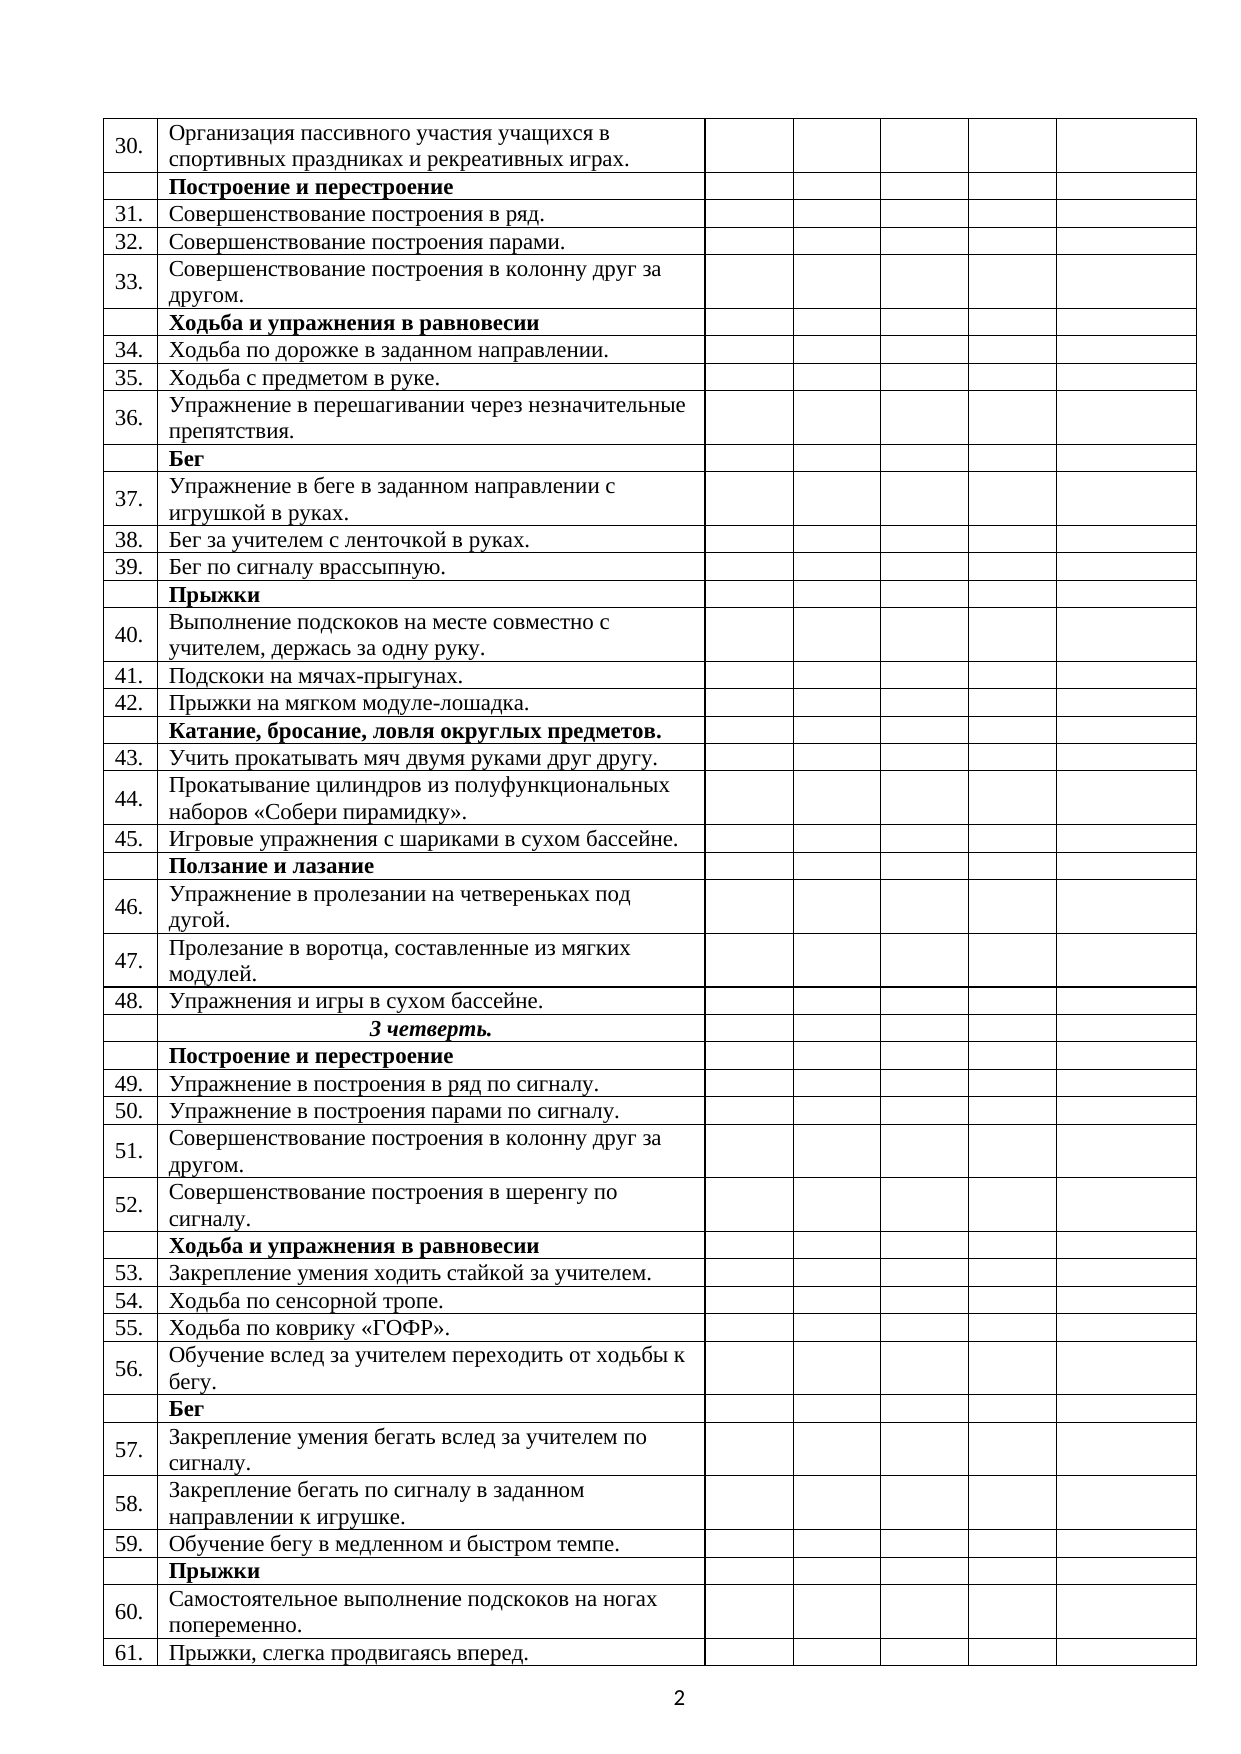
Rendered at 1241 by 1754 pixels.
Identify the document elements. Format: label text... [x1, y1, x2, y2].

table_cell [969, 662, 1056, 688]
table_cell [706, 1042, 793, 1069]
table_cell [969, 309, 1056, 335]
table_cell [104, 255, 157, 308]
table_cell [1057, 662, 1196, 688]
table_cell [794, 1314, 880, 1341]
table_cell Катание, бросание, ловля округлых предметов. [158, 717, 704, 743]
table_cell [706, 1259, 793, 1286]
table_cell [881, 717, 968, 743]
table_cell [1057, 119, 1196, 172]
table_cell [104, 581, 157, 607]
table_cell [1057, 988, 1196, 1014]
table_cell Прыжки [158, 581, 704, 607]
table_cell [104, 391, 157, 444]
table_cell [969, 364, 1056, 390]
table_cell Самостоятельное выполнение подскоков на ногах попеременно. [158, 1585, 704, 1638]
table_cell [881, 581, 968, 607]
table_cell [706, 825, 793, 852]
table_cell [1057, 1097, 1196, 1123]
table_cell [794, 880, 880, 933]
table_cell [794, 472, 880, 525]
table_cell [794, 200, 880, 227]
table_cell [1057, 934, 1196, 986]
table_cell [794, 391, 880, 444]
table_cell Ползание и лазание [158, 853, 704, 879]
table_cell [706, 1232, 793, 1258]
table_cell [706, 255, 793, 308]
table_cell [104, 526, 157, 552]
table_cell [881, 1639, 968, 1665]
table_cell [969, 1639, 1056, 1665]
table_cell Упражнение в пролезании на четвереньках под дугой. [158, 880, 704, 933]
table_cell Совершенствование построения в ряд. [158, 200, 704, 227]
table_cell [1057, 228, 1196, 254]
table_cell [706, 771, 793, 824]
table_cell [104, 472, 157, 525]
table_cell [794, 1178, 880, 1231]
table_cell Пролезание в воротца, составленные из мягких модулей. [158, 934, 704, 986]
table_cell [104, 1287, 157, 1313]
table_cell [1057, 1314, 1196, 1341]
table_cell [706, 988, 793, 1014]
table_cell [969, 581, 1056, 607]
table_cell [706, 173, 793, 199]
table_cell [706, 336, 793, 363]
table_cell Бег за учителем с ленточкой в руках. [158, 526, 704, 552]
table_cell [104, 228, 157, 254]
table_cell Упражнение в построения в ряд по сигналу. [158, 1070, 704, 1096]
table_cell [1057, 853, 1196, 879]
table_cell [104, 608, 157, 661]
table_cell [794, 1232, 880, 1258]
table_cell [794, 1097, 880, 1123]
table_cell [794, 1530, 880, 1557]
table_cell [881, 1287, 968, 1313]
table_cell [104, 717, 157, 743]
table_cell [969, 1232, 1056, 1258]
table_cell [706, 445, 793, 471]
table_cell [969, 1070, 1056, 1096]
table_cell [706, 526, 793, 552]
table_cell [969, 1287, 1056, 1313]
table_cell Обучение вслед за учителем переходить от ходьбы к бегу. [158, 1342, 704, 1394]
table_cell [794, 988, 880, 1014]
table_cell [969, 880, 1056, 933]
table_cell [881, 526, 968, 552]
table_cell [706, 1015, 793, 1041]
table_cell [881, 1342, 968, 1394]
table_cell [706, 581, 793, 607]
table_cell [794, 581, 880, 607]
table_cell [706, 309, 793, 335]
table_cell [881, 853, 968, 879]
table_cell Бег по сигналу врассыпную. [158, 553, 704, 580]
table_cell [1057, 825, 1196, 852]
table_cell Подскоки на мячах-прыгунах. [158, 662, 704, 688]
table_cell Учить прокатывать мяч двумя руками друг другу. [158, 744, 704, 770]
table_cell Прыжки [158, 1558, 704, 1584]
table_cell [104, 1015, 157, 1041]
table_cell [706, 853, 793, 879]
table_cell Совершенствование построения в колонну друг за другом. [158, 1125, 704, 1177]
table_cell [1057, 744, 1196, 770]
table_cell Закрепление умения ходить стайкой за учителем. [158, 1259, 704, 1286]
table_cell [1057, 309, 1196, 335]
table_cell [881, 1097, 968, 1123]
table_cell [969, 228, 1056, 254]
table_cell [969, 1342, 1056, 1394]
table_cell [706, 1178, 793, 1231]
table_cell [969, 1585, 1056, 1638]
table_cell [1057, 1395, 1196, 1422]
table_cell Построение и перестроение [158, 1042, 704, 1069]
table_cell [881, 1259, 968, 1286]
table_cell [104, 988, 157, 1014]
table_cell [1057, 880, 1196, 933]
table_cell [104, 1585, 157, 1638]
table_cell [706, 608, 793, 661]
table_cell [881, 1530, 968, 1557]
table_cell [706, 472, 793, 525]
table_cell Ходьба по дорожке в заданном направлении. [158, 336, 704, 363]
table_cell Ходьба и упражнения в равновесии [158, 1232, 704, 1258]
table_cell [104, 445, 157, 471]
table_cell Совершенствование построения в шеренгу по сигналу. [158, 1178, 704, 1231]
table_cell [1057, 771, 1196, 824]
table_cell [104, 853, 157, 879]
table_cell [1057, 391, 1196, 444]
table_cell [706, 1314, 793, 1341]
table_cell [881, 689, 968, 716]
table_cell [881, 119, 968, 172]
table_cell [881, 1476, 968, 1529]
table_cell [1057, 472, 1196, 525]
table_cell [969, 1125, 1056, 1177]
table_cell [1057, 1585, 1196, 1638]
table_cell Закрепление бегать по сигналу в заданном направлении к игрушке. [158, 1476, 704, 1529]
table_cell [969, 1015, 1056, 1041]
table_cell [881, 1125, 968, 1177]
table_cell [969, 1259, 1056, 1286]
table_cell [969, 1530, 1056, 1557]
table_cell [104, 1232, 157, 1258]
table_cell [104, 1178, 157, 1231]
table_cell Прыжки, слегка продвигаясь вперед. [158, 1639, 704, 1665]
table_cell [104, 309, 157, 335]
table_cell [104, 1097, 157, 1123]
table_cell [1057, 608, 1196, 661]
table_cell [794, 255, 880, 308]
table_cell [1057, 1125, 1196, 1177]
table_cell [706, 1395, 793, 1422]
table_cell [881, 771, 968, 824]
table_cell [104, 1070, 157, 1096]
table_cell [969, 1178, 1056, 1231]
table_cell [706, 1342, 793, 1394]
table_cell [794, 364, 880, 390]
table_cell [969, 825, 1056, 852]
table_cell [706, 689, 793, 716]
table_cell [969, 1423, 1056, 1475]
table_cell [794, 1558, 880, 1584]
table_cell [969, 744, 1056, 770]
table_cell [969, 336, 1056, 363]
table_cell [969, 988, 1056, 1014]
table_cell [706, 1530, 793, 1557]
table_cell [969, 445, 1056, 471]
table_cell [1057, 336, 1196, 363]
table_cell [794, 689, 880, 716]
table_cell [104, 1259, 157, 1286]
table_cell [104, 1423, 157, 1475]
table_cell [794, 526, 880, 552]
table_cell [881, 255, 968, 308]
table_cell [1057, 200, 1196, 227]
table_cell [794, 608, 880, 661]
table_cell [881, 309, 968, 335]
table_cell [969, 1097, 1056, 1123]
table_cell [969, 853, 1056, 879]
table_cell [104, 662, 157, 688]
table_cell [104, 364, 157, 390]
table_cell Закрепление умения бегать вслед за учителем по сигналу. [158, 1423, 704, 1475]
table_cell [104, 1314, 157, 1341]
table_cell [104, 1042, 157, 1069]
table_cell [969, 173, 1056, 199]
table_cell [969, 119, 1056, 172]
table_cell [881, 472, 968, 525]
table_cell [794, 1287, 880, 1313]
table_cell [794, 553, 880, 580]
table_cell [794, 1015, 880, 1041]
table_cell [706, 553, 793, 580]
table_cell [881, 1042, 968, 1069]
table_cell [969, 1042, 1056, 1069]
table_cell Ходьба по коврику «ГОФР». [158, 1314, 704, 1341]
table_cell [969, 200, 1056, 227]
table_cell [1057, 255, 1196, 308]
table_cell Упражнения и игры в сухом бассейне. [158, 988, 704, 1014]
table_cell [881, 1395, 968, 1422]
table_cell [794, 336, 880, 363]
table_cell [969, 553, 1056, 580]
table_cell [881, 1585, 968, 1638]
table_cell [881, 1070, 968, 1096]
table_cell [104, 1395, 157, 1422]
table_cell [881, 1232, 968, 1258]
table_cell [794, 309, 880, 335]
table_cell [706, 744, 793, 770]
table_cell [794, 1042, 880, 1069]
table_cell Организация пассивного участия учащихся в спортивных праздниках и рекреативных играх. [158, 119, 704, 172]
table_cell [706, 119, 793, 172]
table_cell [969, 472, 1056, 525]
table_cell [1057, 717, 1196, 743]
table_cell 3 четверть. [158, 1015, 704, 1041]
table_cell [794, 662, 880, 688]
table_cell [881, 200, 968, 227]
table_cell [969, 1395, 1056, 1422]
table_cell [881, 608, 968, 661]
table_cell [104, 825, 157, 852]
table_cell [881, 391, 968, 444]
table_cell [706, 717, 793, 743]
table_cell [1057, 1342, 1196, 1394]
table_cell [881, 553, 968, 580]
table_cell [969, 689, 1056, 716]
table_cell [1057, 1178, 1196, 1231]
table_cell [104, 771, 157, 824]
table_cell [881, 173, 968, 199]
table_cell [881, 336, 968, 363]
table_cell [1057, 1558, 1196, 1584]
table_cell [881, 988, 968, 1014]
table_cell [794, 1476, 880, 1529]
table_cell [706, 1639, 793, 1665]
table_cell [1057, 1423, 1196, 1475]
table_cell Игровые упражнения с шариками в сухом бассейне. [158, 825, 704, 852]
table_cell [1057, 1476, 1196, 1529]
table_cell [706, 391, 793, 444]
table_cell [794, 119, 880, 172]
table_cell [104, 173, 157, 199]
table_cell Упражнение в построения парами по сигналу. [158, 1097, 704, 1123]
table_cell [881, 662, 968, 688]
table_cell [794, 228, 880, 254]
table_cell [794, 1342, 880, 1394]
table_cell [1057, 581, 1196, 607]
table_cell [794, 853, 880, 879]
table_cell [794, 173, 880, 199]
table_cell [1057, 1015, 1196, 1041]
table_cell [104, 689, 157, 716]
table_cell [1057, 364, 1196, 390]
table_cell Упражнение в беге в заданном направлении с игрушкой в руках. [158, 472, 704, 525]
table_cell [104, 336, 157, 363]
table_cell [794, 717, 880, 743]
table_cell [104, 1476, 157, 1529]
table_cell Построение и перестроение [158, 173, 704, 199]
table_cell [706, 1423, 793, 1475]
table_cell [1057, 689, 1196, 716]
table_cell [881, 1178, 968, 1231]
table_cell [881, 1015, 968, 1041]
table_cell [706, 662, 793, 688]
table_cell [969, 391, 1056, 444]
table_cell [104, 1342, 157, 1394]
table_cell [969, 934, 1056, 986]
table_cell [706, 1585, 793, 1638]
table_cell [881, 445, 968, 471]
table_cell Совершенствование построения парами. [158, 228, 704, 254]
table_cell [104, 119, 157, 172]
table_cell [794, 445, 880, 471]
table_cell [706, 1558, 793, 1584]
table_cell [104, 1530, 157, 1557]
table_cell [104, 553, 157, 580]
table_cell [794, 1639, 880, 1665]
table_cell [706, 1097, 793, 1123]
table_cell [104, 1639, 157, 1665]
table_cell [881, 364, 968, 390]
table_cell [881, 228, 968, 254]
table_cell [794, 1125, 880, 1177]
table_cell [969, 608, 1056, 661]
table_cell [881, 1558, 968, 1584]
table_cell [706, 1070, 793, 1096]
table_cell [969, 526, 1056, 552]
table_cell [881, 1314, 968, 1341]
table_cell Ходьба и упражнения в равновесии [158, 309, 704, 335]
table_cell [969, 1558, 1056, 1584]
table_cell Ходьба по сенсорной тропе. [158, 1287, 704, 1313]
table_cell [794, 744, 880, 770]
table_cell [969, 1314, 1056, 1341]
table_cell [1057, 1530, 1196, 1557]
table_cell [794, 825, 880, 852]
table_cell [104, 744, 157, 770]
table_cell [881, 1423, 968, 1475]
table_cell [706, 1476, 793, 1529]
table_cell [706, 364, 793, 390]
table_cell [969, 1476, 1056, 1529]
table_cell [706, 200, 793, 227]
table_cell [104, 880, 157, 933]
table_cell [1057, 173, 1196, 199]
table_cell [1057, 1070, 1196, 1096]
table_cell Ходьба с предметом в руке. [158, 364, 704, 390]
table_cell [1057, 553, 1196, 580]
table_cell Бег [158, 445, 704, 471]
table_cell Прокатывание цилиндров из полуфункциональных наборов «Собери пирамидку». [158, 771, 704, 824]
table_cell [794, 934, 880, 986]
table_cell Прыжки на мягком модуле-лошадка. [158, 689, 704, 716]
table_cell [794, 1585, 880, 1638]
table_cell [881, 744, 968, 770]
table_cell Выполнение подскоков на месте совместно с учителем, держась за одну руку. [158, 608, 704, 661]
table_cell [1057, 1232, 1196, 1258]
table_cell [1057, 445, 1196, 471]
table_cell [1057, 1287, 1196, 1313]
table_cell [794, 1070, 880, 1096]
table_cell [1057, 526, 1196, 552]
table_cell [969, 255, 1056, 308]
table_cell [794, 1423, 880, 1475]
table_cell [104, 934, 157, 986]
table_cell [1057, 1639, 1196, 1665]
table_cell [969, 717, 1056, 743]
table_cell Бег [158, 1395, 704, 1422]
table_cell [104, 1558, 157, 1584]
table_cell [706, 880, 793, 933]
table_cell [706, 228, 793, 254]
table_cell [881, 934, 968, 986]
table_cell [104, 1125, 157, 1177]
table_cell [1057, 1042, 1196, 1069]
table_cell Совершенствование построения в колонну друг за другом. [158, 255, 704, 308]
table_cell [1057, 1259, 1196, 1286]
table_cell Упражнение в перешагивании через незначительные препятствия. [158, 391, 704, 444]
table_cell [881, 825, 968, 852]
table_cell [794, 1395, 880, 1422]
table_cell Обучение бегу в медленном и быстром темпе. [158, 1530, 704, 1557]
table_cell [794, 771, 880, 824]
table_cell [104, 200, 157, 227]
table_cell [706, 1125, 793, 1177]
table_cell [706, 934, 793, 986]
table_cell [881, 880, 968, 933]
table_cell [706, 1287, 793, 1313]
table_cell [794, 1259, 880, 1286]
table_cell [969, 771, 1056, 824]
